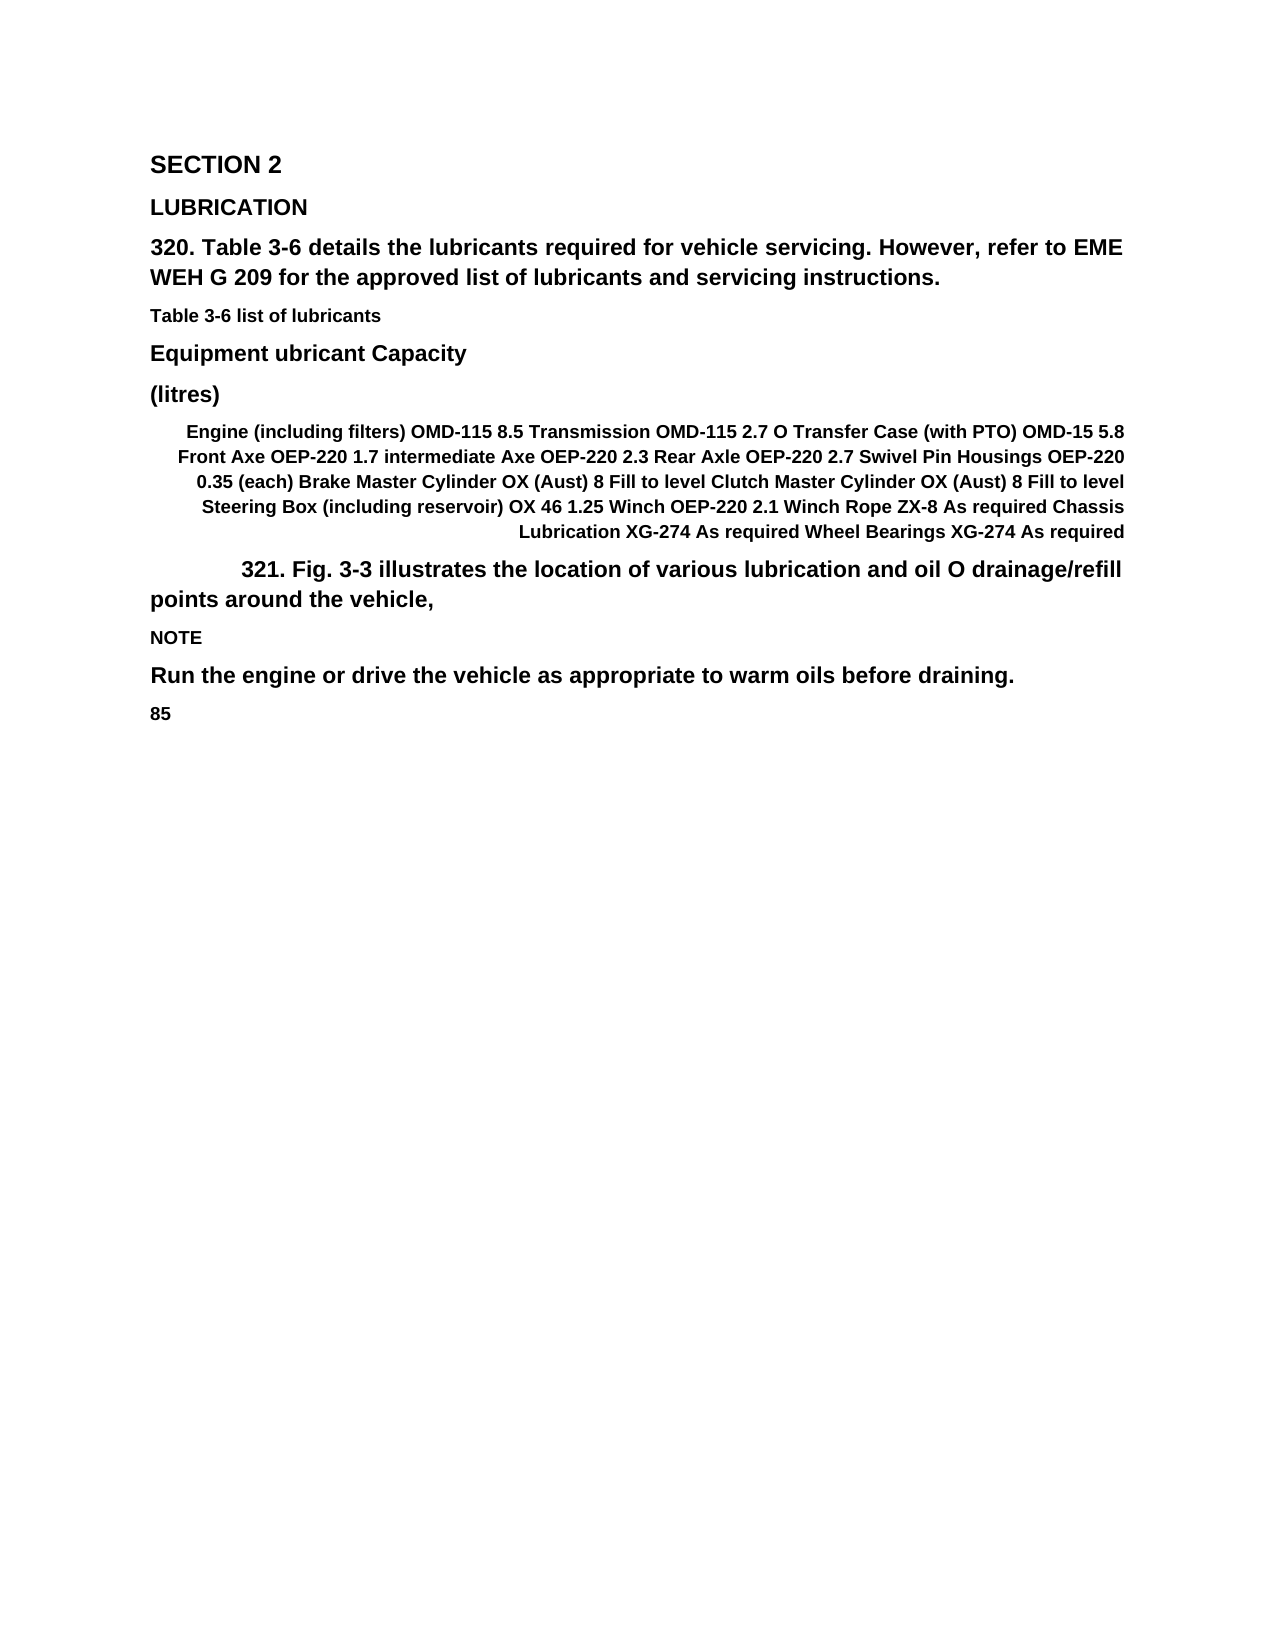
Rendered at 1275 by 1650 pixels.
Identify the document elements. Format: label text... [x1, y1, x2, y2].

text 321. Fig. 3-3 illustrates the location of various lubrication and oil O drainage/refill points around the vehicle, [150, 556, 1125, 612]
text LUBRICATION [150, 193, 1125, 220]
text Run the engine or drive the vehicle as appropriate to warm oils before draining. [150, 662, 1125, 688]
text 85 [150, 702, 1125, 724]
text Equipment ubricant Capacity [150, 340, 1125, 366]
text Table 3-6 list of lubricants [150, 305, 1125, 326]
text 320. Table 3-6 details the lubricants required for vehicle servicing. However, refer to EME WEH G 209 for the approved list of lubricants and servicing instructions. [150, 234, 1125, 291]
text SECTION 2 [150, 150, 1125, 179]
text (litres) [150, 381, 1125, 407]
text NOTE [150, 627, 1125, 648]
text Engine (including filters) OMD-115 8.5 Transmission OMD-115 2.7 O Transfer Case (with PTO) OMD-15 5.8 Front Axe OEP-220 1.7 intermediate Axe OEP-220 2.3 Rear Axle OEP-220 2.7 Swivel Pin Housings OEP-220 0.35 (each) Brake Master Cylinder OX (Aust) 8 Fill to level Clutch Master Cylinder OX (Aust) 8 Fill to level Steering Box (including reservoir) OX 46 1.25 Winch OEP-220 2.1 Winch Rope ZX-8 As required Chassis Lubrication XG-274 As required Wheel Bearings XG-274 As required [150, 421, 1125, 542]
